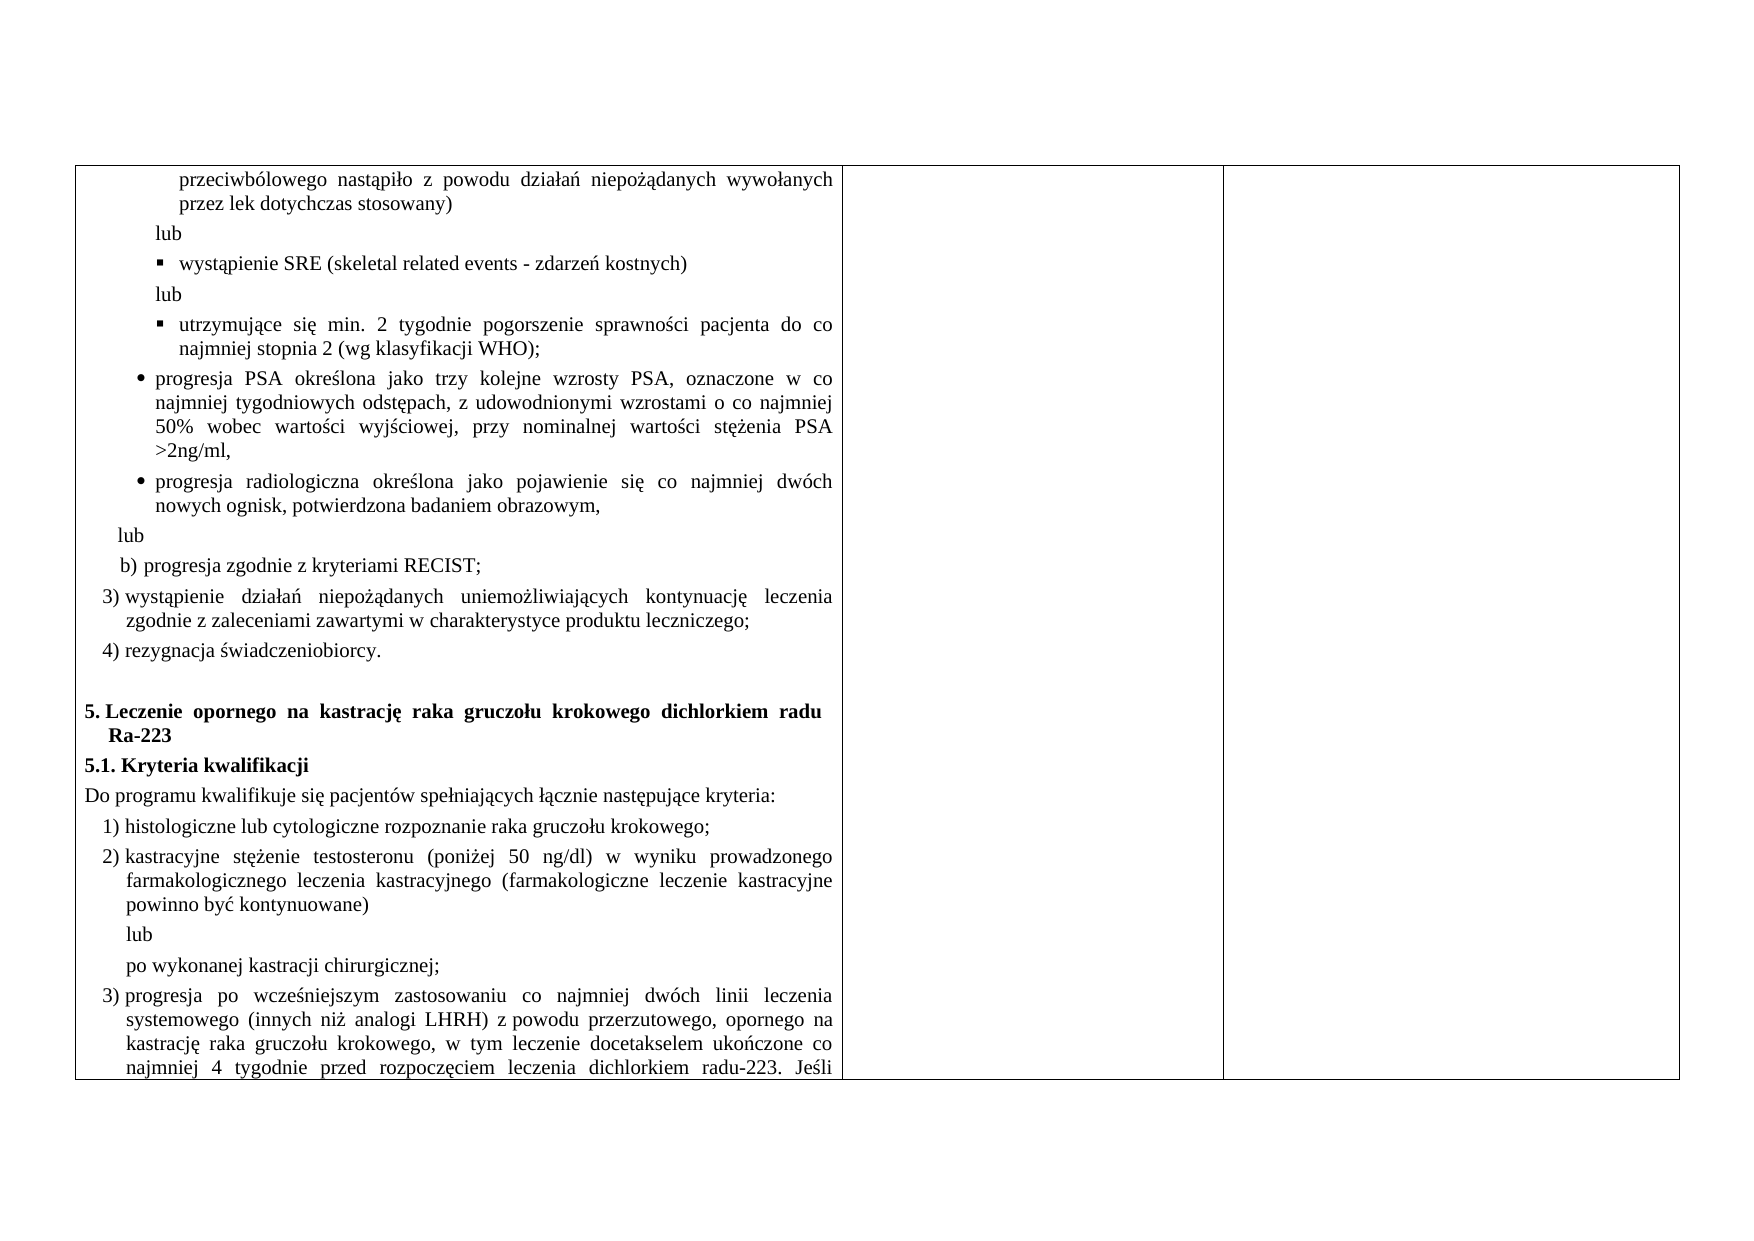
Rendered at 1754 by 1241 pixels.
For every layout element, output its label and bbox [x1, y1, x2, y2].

table_cell [1224, 166, 1679, 1079]
table_cell [76, 166, 842, 1079]
table_cell [843, 166, 1223, 1079]
